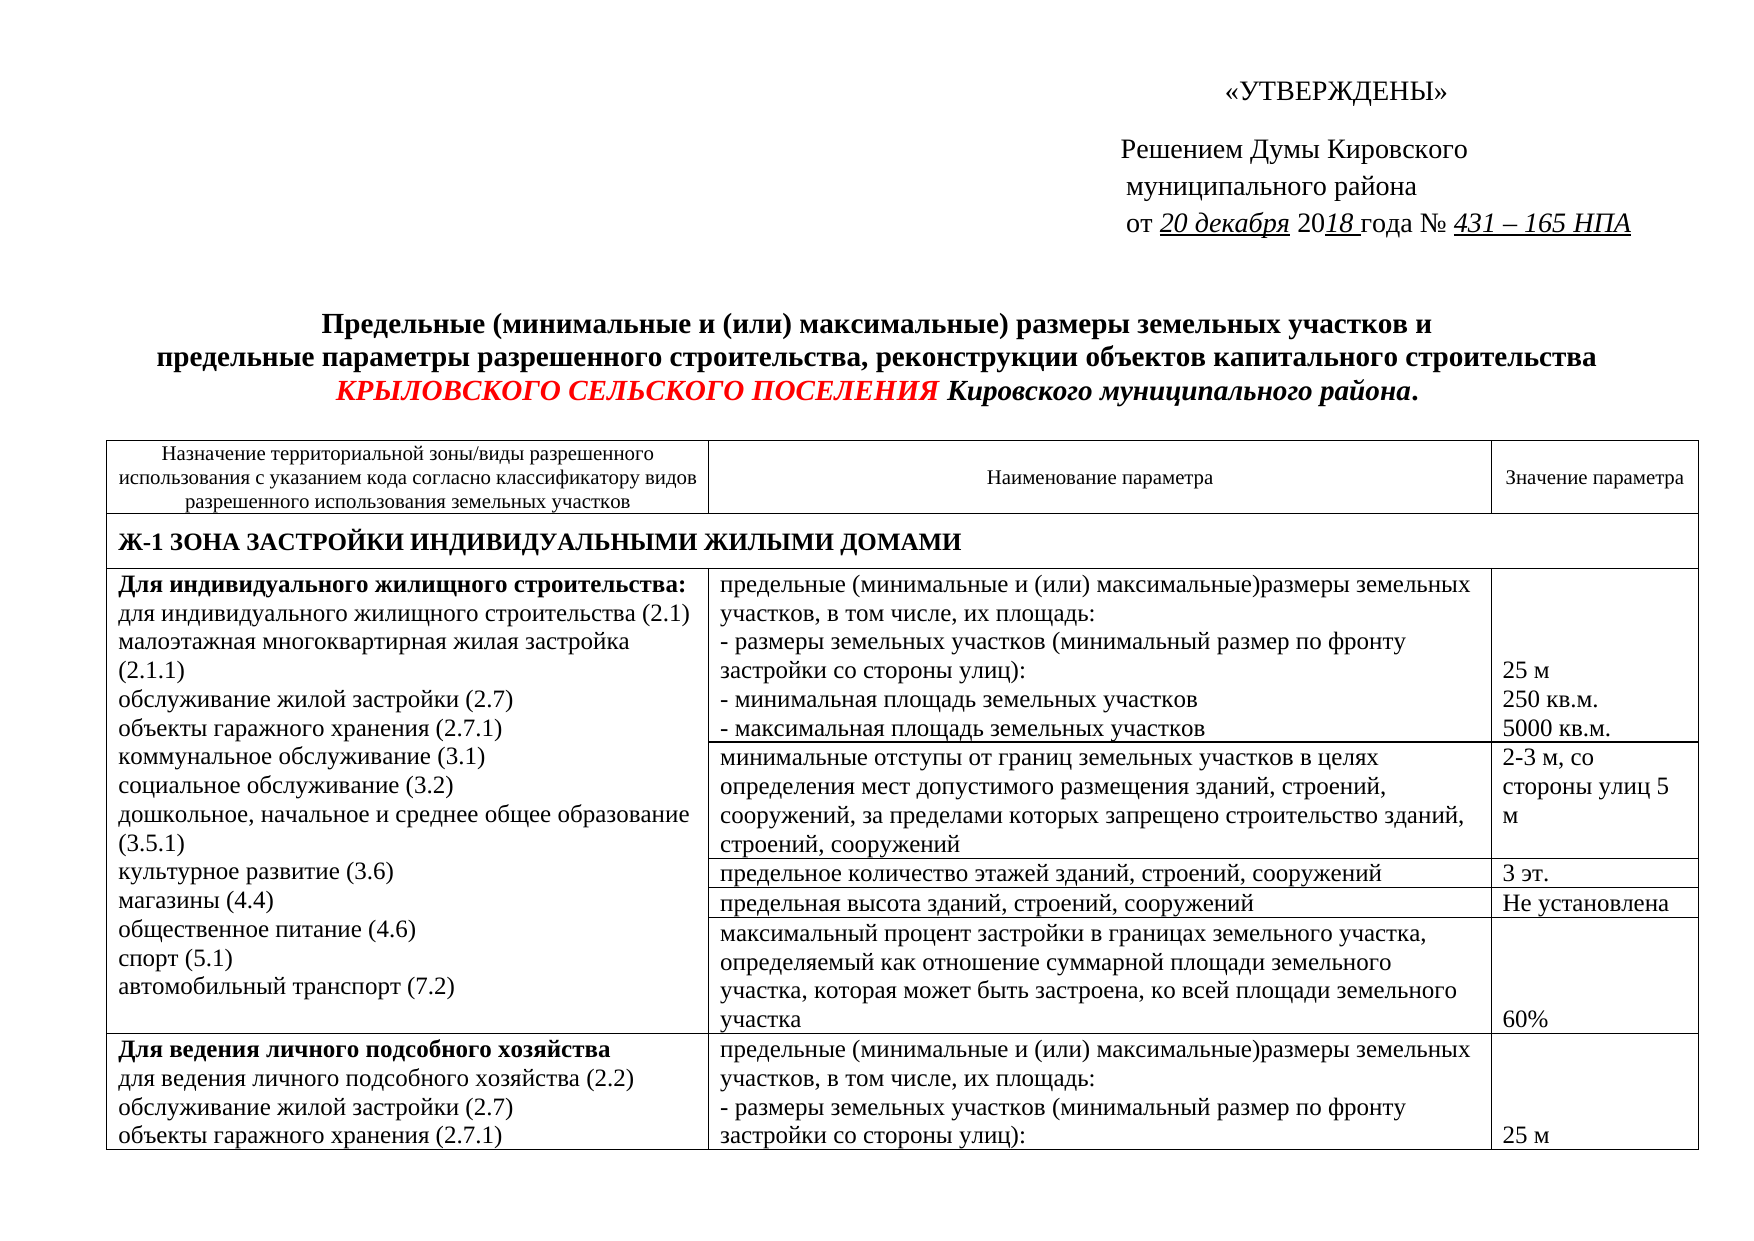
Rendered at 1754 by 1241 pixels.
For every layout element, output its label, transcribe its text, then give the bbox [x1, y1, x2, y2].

table_cell 60% [1492, 918, 1698, 1033]
table_cell 2-3 м, со стороны улиц 5 м [1492, 743, 1698, 857]
table_header Назначение территориальной зоны/виды разрешенного использования с указанием кода согласно классификатору видов разрешенного использования земельных участков [107, 441, 708, 513]
table_cell Не установлена [1492, 888, 1698, 917]
text Предельные (минимальные и (или) максимальные) размеры земельных участков и [118, 306, 1636, 339]
table_cell минимальные отступы от границ земельных участков в целях определения мест допустимого размещения зданий, строений, сооружений, за пределами которых запрещено строительство зданий, строений, сооружений [709, 743, 1491, 857]
table_cell предельная высота зданий, строений, сооружений [709, 888, 1491, 917]
table_cell предельное количество этажей зданий, строений, сооружений [709, 859, 1491, 887]
table_cell 3 эт. [1492, 859, 1698, 887]
table_header Наименование параметра [709, 441, 1491, 513]
table_cell Для индивидуального жилищного строительства: для индивидуального жилищного строительства (2.1) малоэтажная многоквартирная жилая застройка (2.1.1) обслуживание жилой застройки (2.7) объекты гаражного хранения (2.7.1) коммунальное обслуживание (3.1) социальное обслуживание (3.2) дошкольное, начальное и среднее общее образование (3.5.1) культурное развитие (3.6) магазины (4.4) общественное питание (4.6) спорт (5.1) автомобильный транспорт (7.2) [107, 569, 708, 1033]
text «УТВЕРЖДЕНЫ» [1211, 74, 1636, 106]
table_cell 25 м 250 кв.м. 5000 кв.м. [1492, 569, 1698, 741]
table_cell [1492, 1034, 1698, 1149]
text Решением Думы Кировского [118, 132, 1636, 164]
text предельные параметры разрешенного строительства, реконструкции объектов капитального строительства КРЫЛОВСКОГО СЕЛЬСКОГО ПОСЕЛЕНИЯ Кировского муниципального района. [118, 339, 1636, 406]
title от 20 декабря 2018 года № 431 – 165 НПА [1077, 206, 1636, 239]
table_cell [107, 1034, 708, 1149]
table_cell Ж-1 ЗОНА ЗАСТРОЙКИ ИНДИВИДУАЛЬНЫМИ ЖИЛЫМИ ДОМАМИ [107, 514, 1698, 568]
table_header Значение параметра [1492, 441, 1698, 513]
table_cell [709, 1034, 1491, 1149]
text муниципального района [1003, 169, 1636, 201]
